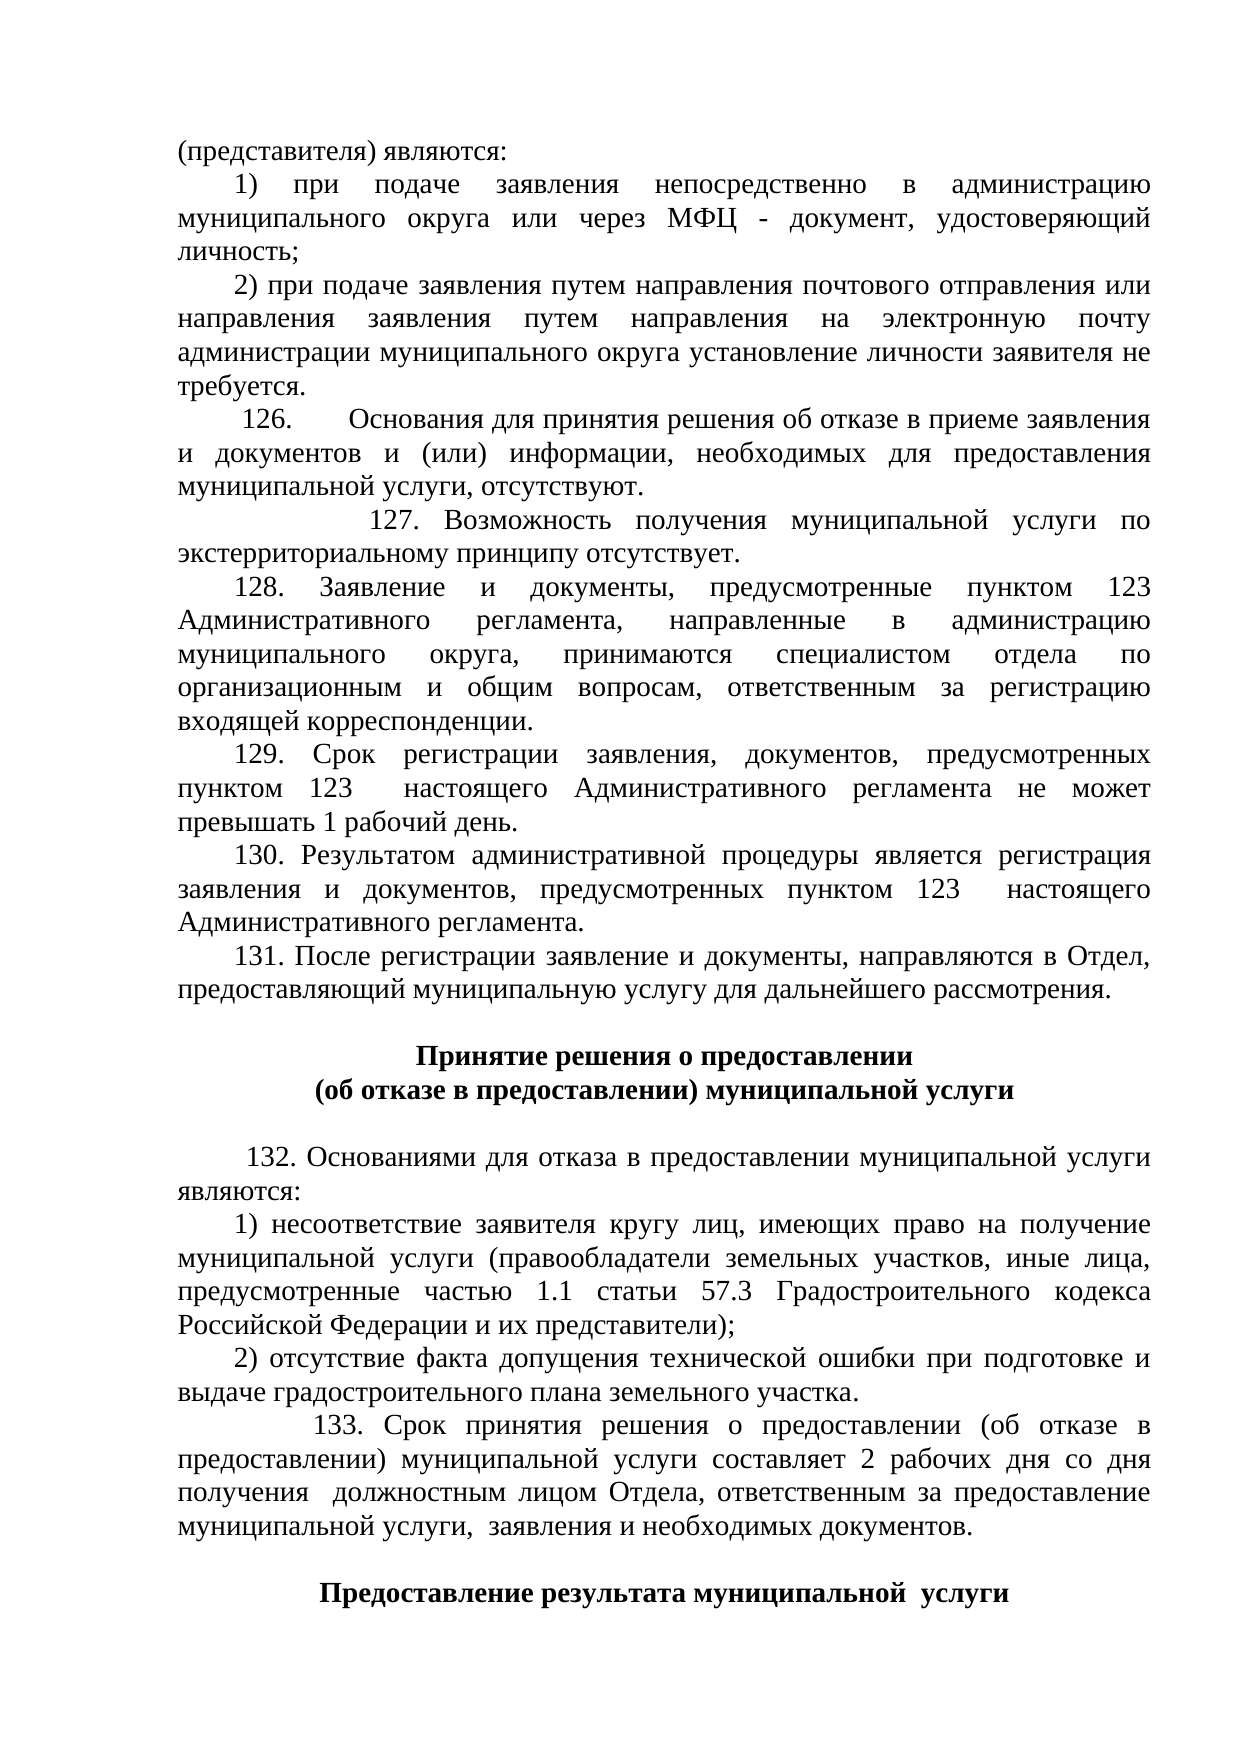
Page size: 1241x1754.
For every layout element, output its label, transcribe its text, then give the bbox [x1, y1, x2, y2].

text 2) при подаче заявления путем направления почтового отправления или направления заявления путем направления на электронную почту администрации муниципального округа установление личности заявителя не требуется. [177, 267, 1152, 401]
text 127. Возможность получения муниципальной услуги по экстерриториальному принципу отсутствует. [177, 502, 1152, 569]
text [177, 133, 1152, 166]
text 2) отсутствие факта допущения технической ошибки при подготовке и выдаче градостроительного плана земельного участка. [177, 1340, 1152, 1407]
title Принятие решения о предоставлении [177, 1038, 1152, 1072]
title Предоставление результата муниципальной услуги [177, 1575, 1152, 1609]
title (об отказе в предоставлении) муниципальной услуги [177, 1072, 1152, 1106]
text 1) несоответствие заявителя кругу лиц, имеющих право на получение муниципальной услуги (правообладатели земельных участков, иные лица, предусмотренные частью 1.1 статьи 57.3 Градостроительного кодекса Российской Федерации и их представители); [177, 1206, 1152, 1340]
text 130. Результатом административной процедуры является регистрация заявления и документов, предусмотренных пунктом 123 настоящего Административного регламента. [177, 837, 1152, 938]
text 132. Основаниями для отказа в предоставлении муниципальной услуги являются: [177, 1139, 1152, 1206]
text 129. Срок регистрации заявления, документов, предусмотренных пунктом 123 настоящего Административного регламента не может превышать 1 рабочий день. [177, 737, 1152, 837]
text 131. После регистрации заявление и документы, направляются в Отдел, предоставляющий муниципальную услугу для дальнейшего рассмотрения. [177, 938, 1152, 1005]
text 126. Основания для принятия решения об отказе в приеме заявления и документов и (или) информации, необходимых для предоставления муниципальной услуги, отсутствуют. [177, 401, 1152, 502]
text 128. Заявление и документы, предусмотренные пунктом 123 Административного регламента, направленные в администрацию муниципального округа, принимаются специалистом отдела по организационным и общим вопросам, ответственным за регистрацию входящей корреспонденции. [177, 569, 1152, 737]
text 133. Срок принятия решения о предоставлении (об отказе в предоставлении) муниципальной услуги составляет 2 рабочих дня со дня получения должностным лицом Отдела, ответственным за предоставление муниципальной услуги, заявления и необходимых документов. [177, 1407, 1152, 1542]
text 1) при подаче заявления непосредственно в администрацию муниципального округа или через МФЦ - документ, удостоверяющий личность; [177, 166, 1152, 267]
